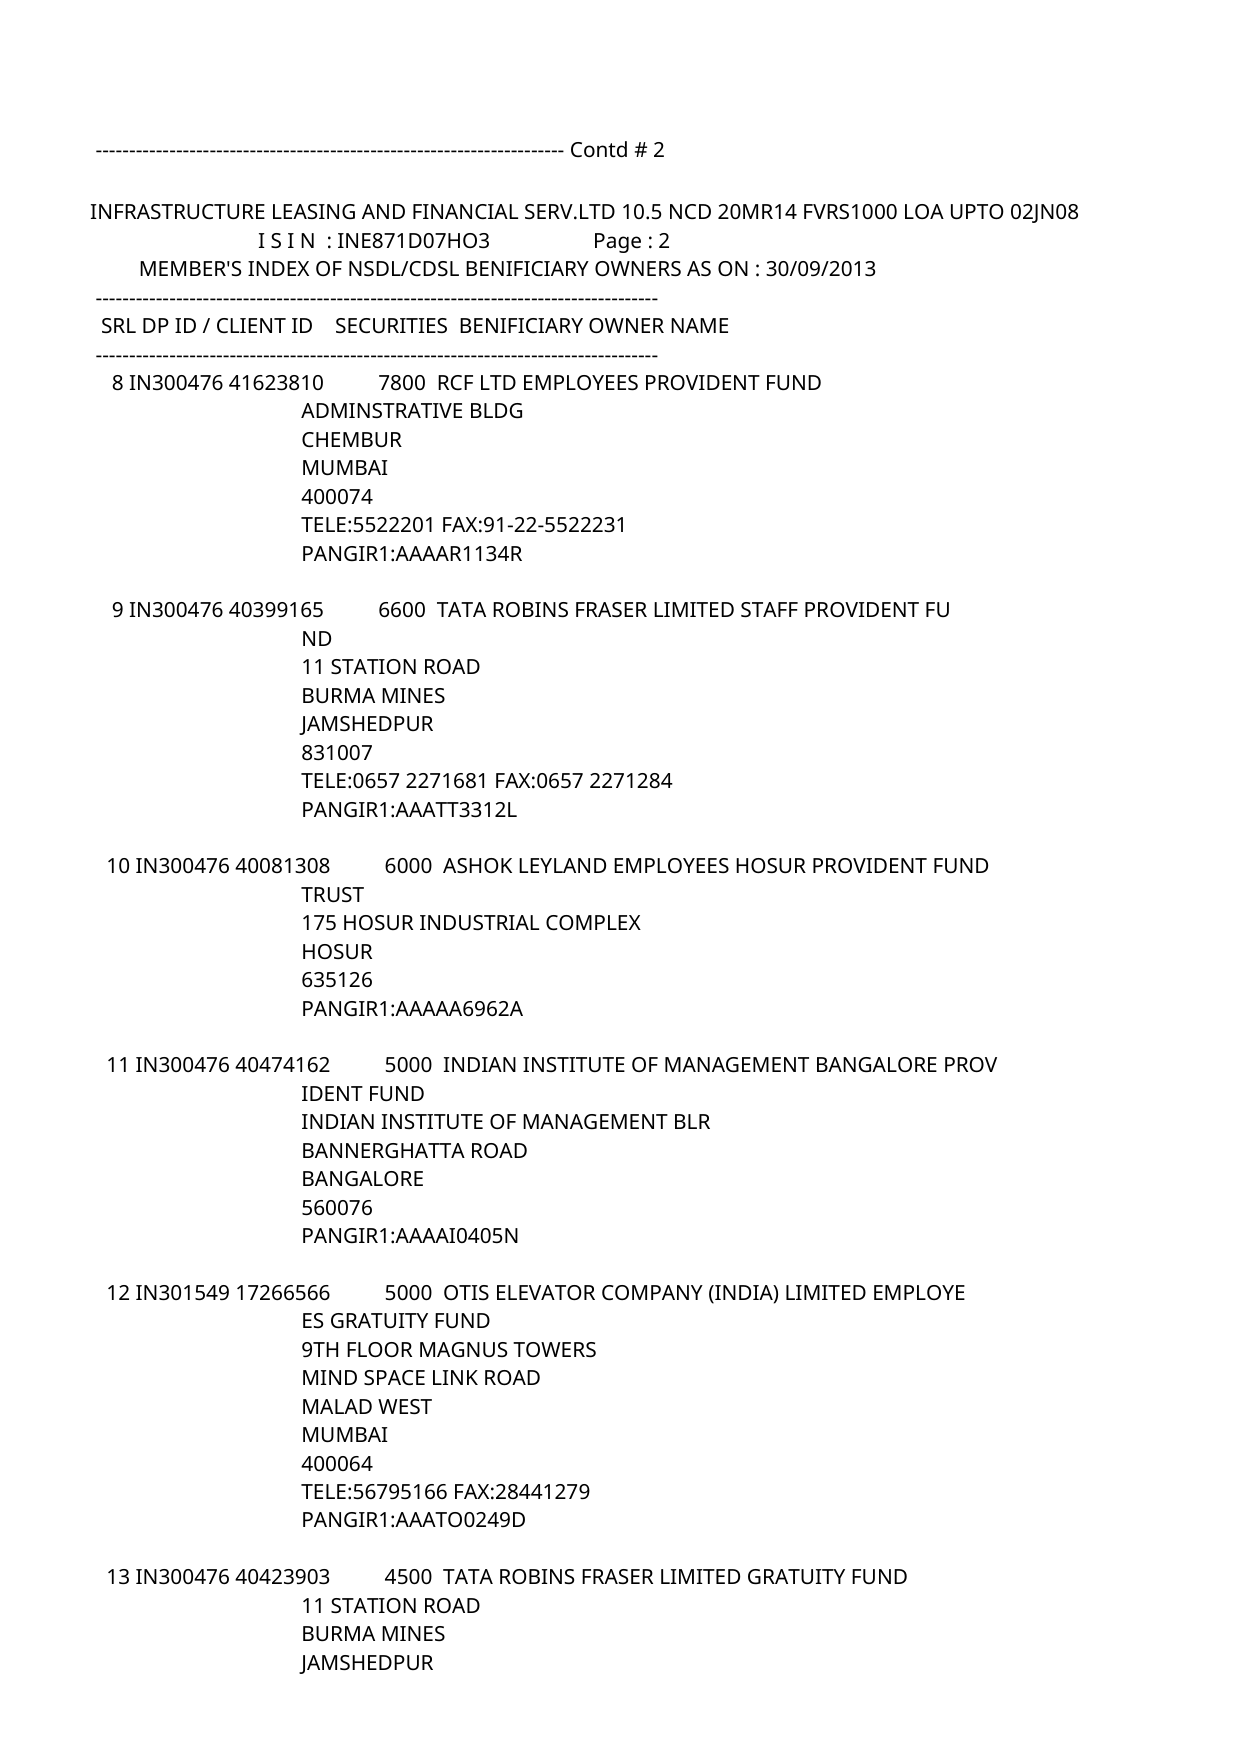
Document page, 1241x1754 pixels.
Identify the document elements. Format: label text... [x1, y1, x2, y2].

text ---------------------------------------------------------------------- Contd # 2 [90, 135, 1165, 197]
text TELE:56795166 FAX:28441279 [90, 1477, 1165, 1506]
text 175 HOSUR INDUSTRIAL COMPLEX [90, 908, 1165, 937]
text PANGIR1:AAAAI0405N [90, 1221, 1165, 1250]
text ------------------------------------------------------------------------------------ [90, 340, 1165, 368]
text BANGALORE [90, 1164, 1165, 1193]
text JAMSHEDPUR [90, 709, 1165, 738]
text 9 IN300476 40399165 6600 TATA ROBINS FRASER LIMITED STAFF PROVIDENT FU [90, 596, 1165, 624]
text TELE:0657 2271681 FAX:0657 2271284 [90, 766, 1165, 795]
text MUMBAI [90, 453, 1165, 482]
text ES GRATUITY FUND [90, 1307, 1165, 1335]
text I S I N : INE871D07HO3 Page : 2 [90, 226, 1165, 254]
text ND [90, 624, 1165, 652]
text PANGIR1:AAAAA6962A [90, 994, 1165, 1022]
text 400074 [90, 482, 1165, 510]
text ADMINSTRATIVE BLDG [90, 397, 1165, 425]
text BANNERGHATTA ROAD [90, 1136, 1165, 1164]
text PANGIR1:AAATT3312L [90, 795, 1165, 823]
text 8 IN300476 41623810 7800 RCF LTD EMPLOYEES PROVIDENT FUND [90, 368, 1165, 397]
text BURMA MINES [90, 1619, 1165, 1648]
text 12 IN301549 17266566 5000 OTIS ELEVATOR COMPANY (INDIA) LIMITED EMPLOYE [90, 1278, 1165, 1307]
text 13 IN300476 40423903 4500 TATA ROBINS FRASER LIMITED GRATUITY FUND [90, 1562, 1165, 1591]
text 11 STATION ROAD [90, 652, 1165, 681]
text PANGIR1:AAATO0249D [90, 1506, 1165, 1534]
text ------------------------------------------------------------------------------------ [90, 283, 1165, 311]
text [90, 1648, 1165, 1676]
text MEMBER'S INDEX OF NSDL/CDSL BENIFICIARY OWNERS AS ON : 30/09/2013 [90, 254, 1165, 283]
text MUMBAI [90, 1420, 1165, 1449]
text 9TH FLOOR MAGNUS TOWERS [90, 1335, 1165, 1363]
text 831007 [90, 738, 1165, 766]
text IDENT FUND [90, 1079, 1165, 1107]
text PANGIR1:AAAAR1134R [90, 539, 1165, 567]
text MIND SPACE LINK ROAD [90, 1363, 1165, 1392]
text CHEMBUR [90, 425, 1165, 453]
text 400064 [90, 1449, 1165, 1477]
text BURMA MINES [90, 681, 1165, 709]
text TELE:5522201 FAX:91-22-5522231 [90, 510, 1165, 539]
text 560076 [90, 1193, 1165, 1221]
text INFRASTRUCTURE LEASING AND FINANCIAL SERV.LTD 10.5 NCD 20MR14 FVRS1000 LOA UPTO 02JN08 [90, 197, 1165, 226]
text 635126 [90, 965, 1165, 994]
text TRUST [90, 880, 1165, 908]
text INDIAN INSTITUTE OF MANAGEMENT BLR [90, 1107, 1165, 1136]
text 10 IN300476 40081308 6000 ASHOK LEYLAND EMPLOYEES HOSUR PROVIDENT FUND [90, 852, 1165, 880]
text 11 STATION ROAD [90, 1591, 1165, 1619]
text 11 IN300476 40474162 5000 INDIAN INSTITUTE OF MANAGEMENT BANGALORE PROV [90, 1051, 1165, 1079]
text SRL DP ID / CLIENT ID SECURITIES BENIFICIARY OWNER NAME [90, 311, 1165, 340]
text HOSUR [90, 937, 1165, 965]
text MALAD WEST [90, 1392, 1165, 1420]
